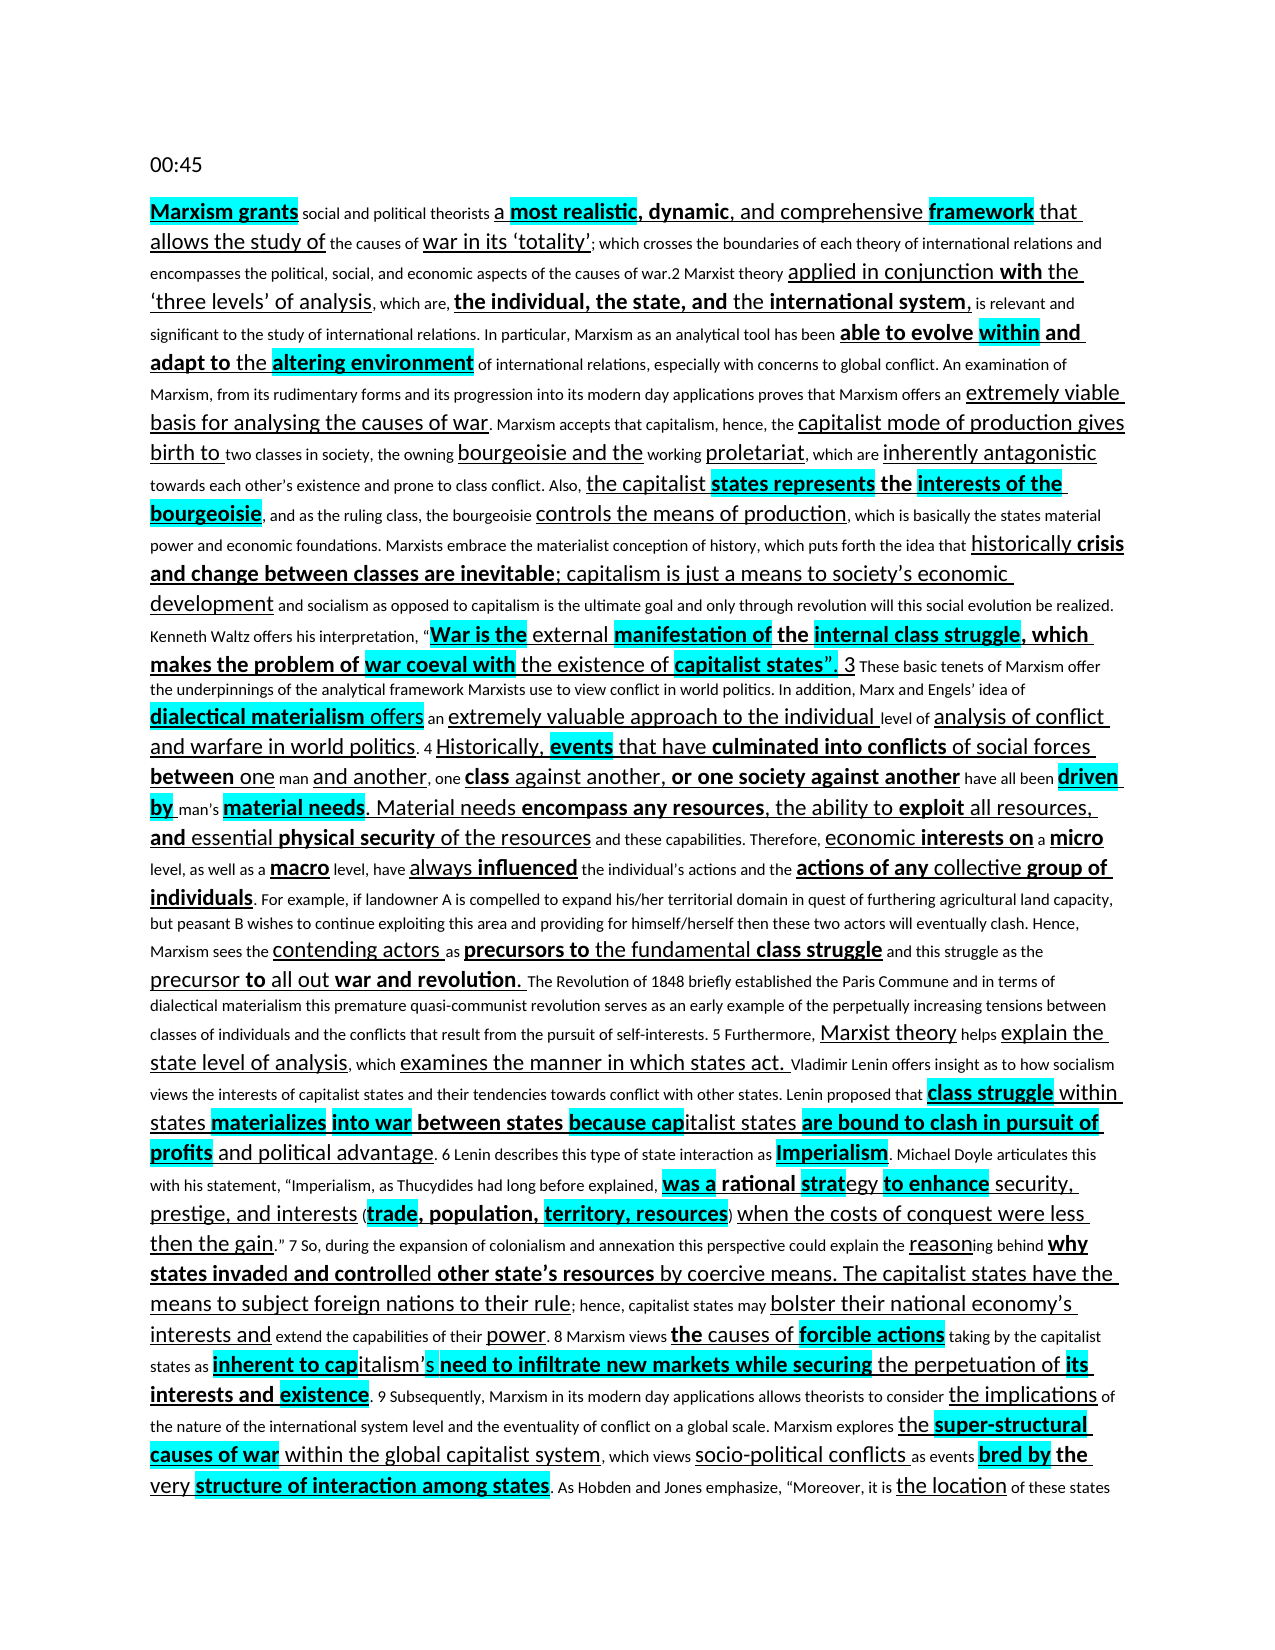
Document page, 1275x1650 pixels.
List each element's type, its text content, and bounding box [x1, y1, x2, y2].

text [150, 197, 1125, 1499]
text 00:45 [150, 150, 1125, 178]
